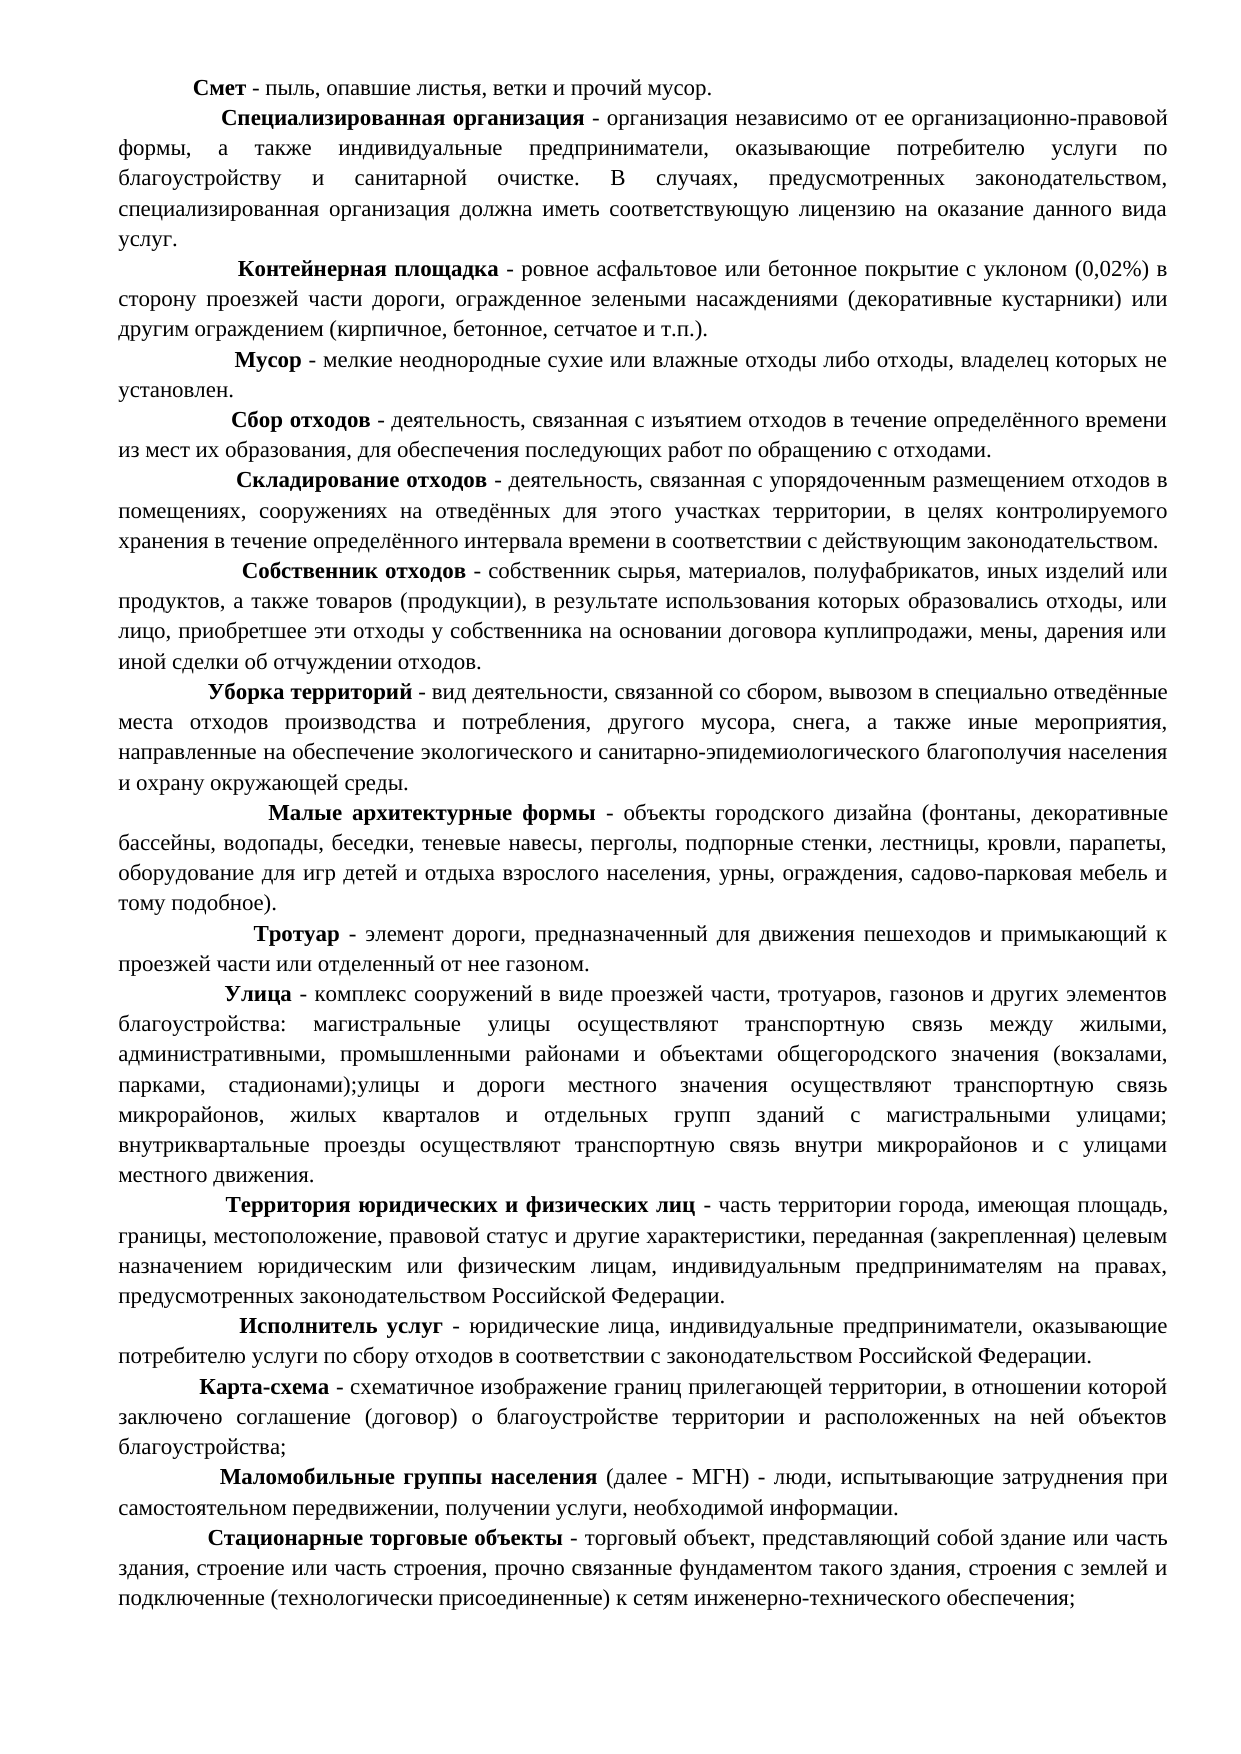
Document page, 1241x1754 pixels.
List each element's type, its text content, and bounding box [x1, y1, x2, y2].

text Собственник отходов - собственник сырья, материалов, полуфабрикатов, иных изделий или продуктов, а также товаров (продукции), в результате использования которых образовались отходы, или лицо, приобретшее эти отходы у собственника на основании договора куплипродажи, мены, дарения или иной сделки об отчуждении отходов. [118, 557, 1169, 674]
text Исполнитель услуг - юридические лица, индивидуальные предприниматели, оказывающие потребителю услуги по сбору отходов в соответствии с законодательством Российской Федерации. [118, 1312, 1169, 1369]
text Маломобильные группы населения (далее - МГН) - люди, испытывающие затруднения при самостоятельном передвижении, получении услуги, необходимой информации. [118, 1463, 1169, 1520]
text Складирование отходов - деятельность, связанная с упорядоченным размещением отходов в помещениях, сооружениях на отведённых для этого участках территории, в целях контролируемого хранения в течение определённого интервала времени в соответствии с действующим законодательством. [118, 467, 1169, 553]
text Улица - комплекс сооружений в виде проезжей части, тротуаров, газонов и других элементов благоустройства: магистральные улицы осуществляют транспортную связь между жилыми, административными, промышленными районами и объектами общегородского значения (вокзалами, парками, стадионами);улицы и дороги местного значения осуществляют транспортную связь микрорайонов, жилых кварталов и отдельных групп зданий с магистральными улицами; внутриквартальные проезды осуществляют транспортную связь внутри микрорайонов и с улицами местного движения. [118, 980, 1169, 1188]
text Смет - пыль, опавшие листья, ветки и прочий мусор. [118, 74, 1169, 100]
text Тротуар - элемент дороги, предназначенный для движения пешеходов и примыкающий к проезжей части или отделенный от нее газоном. [118, 920, 1169, 976]
text Уборка территорий - вид деятельности, связанной со сбором, вывозом в специально отведённые места отходов производства и потребления, другого мусора, снега, а также иные мероприятия, направленные на обеспечение экологического и санитарно-эпидемиологического благополучия населения и охрану окружающей среды. [118, 678, 1169, 795]
text Малые архитектурные формы - объекты городского дизайна (фонтаны, декоративные бассейны, водопады, беседки, теневые навесы, перголы, подпорные стенки, лестницы, кровли, парапеты, оборудование для игр детей и отдыха взрослого населения, урны, ограждения, садово-парковая мебель и тому подобное). [118, 799, 1169, 916]
text Специализированная организация - организация независимо от ее организационно-правовой формы, а также индивидуальные предприниматели, оказывающие потребителю услуги по благоустройству и санитарной очистке. В случаях, предусмотренных законодательством, специализированная организация должна иметь соответствующую лицензию на оказание данного вида услуг. [118, 104, 1169, 251]
text Стационарные торговые объекты - торговый объект, представляющий собой здание или часть здания, строение или часть строения, прочно связанные фундаментом такого здания, строения с землей и подключенные (технологически присоединенные) к сетям инженерно-технического обеспечения; [118, 1524, 1169, 1611]
text Мусор - мелкие неоднородные сухие или влажные отходы либо отходы, владелец которых не установлен. [118, 346, 1169, 402]
text Территория юридических и физических лиц - часть территории города, имеющая площадь, границы, местоположение, правовой статус и другие характеристики, переданная (закрепленная) целевым назначением юридическим или физическим лицам, индивидуальным предпринимателям на правах, предусмотренных законодательством Российской Федерации. [118, 1192, 1169, 1308]
text Контейнерная площадка - ровное асфальтовое или бетонное покрытие с уклоном (0,02%) в сторону проезжей части дороги, огражденное зелеными насаждениями (декоративные кустарники) или другим ограждением (кирпичное, бетонное, сетчатое и т.п.). [118, 255, 1169, 342]
text Сбор отходов - деятельность, связанная с изъятием отходов в течение определённого времени из мест их образования, для обеспечения последующих работ по обращению с отходами. [118, 406, 1169, 463]
text Карта-схема - схематичное изображение границ прилегающей территории, в отношении которой заключено соглашение (договор) о благоустройстве территории и расположенных на ней объектов благоустройства; [118, 1373, 1169, 1459]
